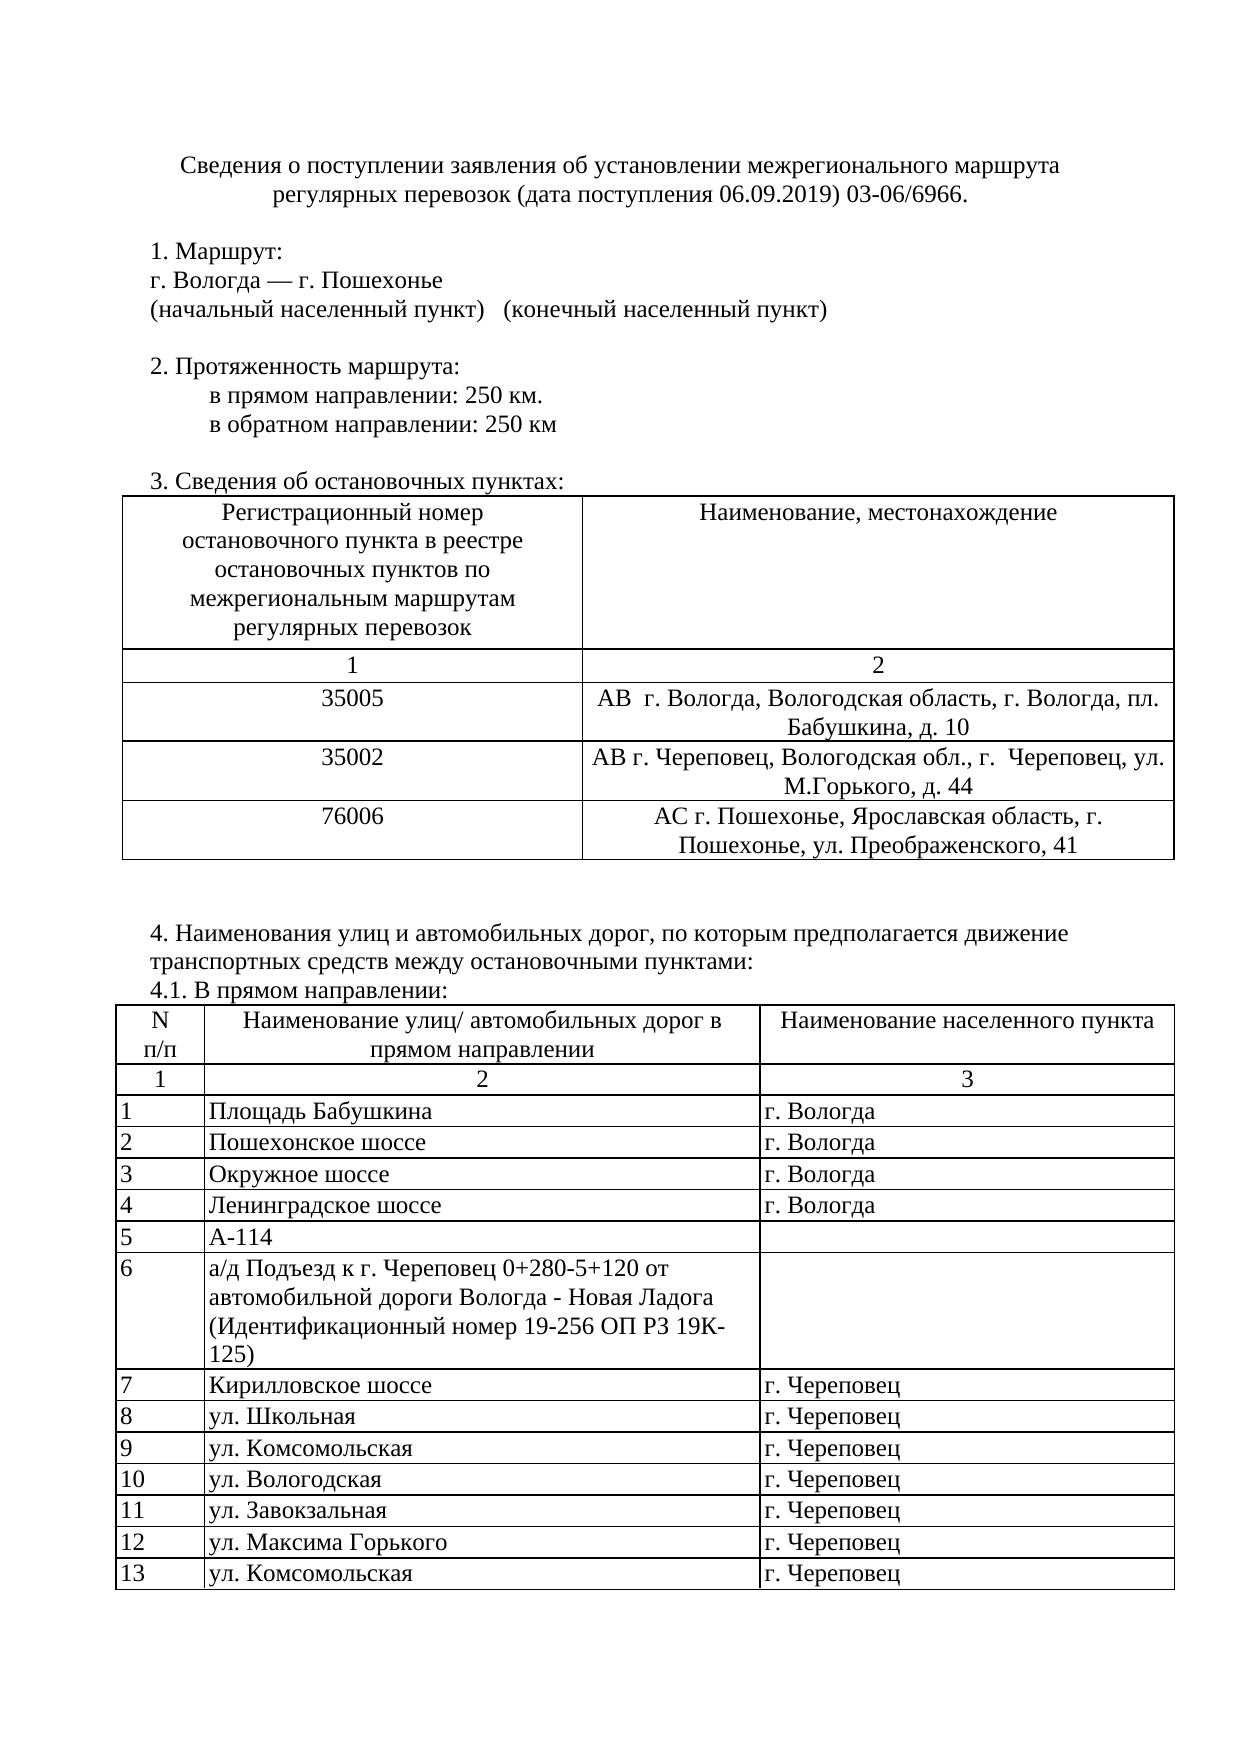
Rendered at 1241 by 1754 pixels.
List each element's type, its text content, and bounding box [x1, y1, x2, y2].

table_cell Окружное шоссе [205, 1159, 759, 1189]
table_cell г. Вологда [761, 1159, 1174, 1189]
text в обратном направлении: 250 км [150, 409, 1090, 437]
text 4.1. В прямом направлении: [150, 975, 1090, 1004]
table_cell 2 [117, 1127, 204, 1157]
table_cell АВ г. Череповец, Вологодская обл., г. Череповец, ул. М.Горького, д. 44 [583, 742, 1173, 799]
table_cell 7 [117, 1370, 204, 1400]
table_cell г. Череповец [761, 1464, 1174, 1494]
table_cell г. Череповец [761, 1559, 1174, 1588]
table_cell ул. Комсомольская [205, 1433, 759, 1463]
table_header N п/п [117, 1006, 204, 1063]
table_cell 1 [117, 1096, 204, 1126]
table_cell 2 [205, 1065, 759, 1094]
text 4. Наименования улиц и автомобильных дорог, по которым предполагается движение транспортных средств между остановочными пунктами: [150, 918, 1090, 975]
table_cell Ленинградское шоссе [205, 1190, 759, 1220]
table_cell 12 [117, 1527, 204, 1557]
table_cell г. Череповец [761, 1401, 1174, 1431]
table_cell 9 [117, 1433, 204, 1463]
table_cell 5 [117, 1222, 204, 1252]
table_cell ул. Завокзальная [205, 1496, 759, 1526]
table_cell АС г. Пошехонье, Ярославская область, г. Пошехонье, ул. Преображенского, 41 [583, 801, 1173, 858]
text Сведения о поступлении заявления об установлении межрегионального маршрута регулярных перевозок (дата поступления 06.09.2019) 03-06/6966. [150, 150, 1090, 207]
table_cell 3 [761, 1065, 1174, 1094]
table_cell 13 [117, 1559, 204, 1588]
table_cell 1 [117, 1065, 204, 1094]
table_cell ул. Вологодская [205, 1464, 759, 1494]
table_cell 3 [117, 1159, 204, 1189]
table_cell 11 [117, 1496, 204, 1526]
table_cell Пошехонское шоссе [205, 1127, 759, 1157]
text 1. Маршрут: [150, 236, 1090, 265]
table_cell г. Вологда [761, 1190, 1174, 1220]
table_cell г. Череповец [761, 1370, 1174, 1400]
text (начальный населенный пункт) (конечный населенный пункт) [150, 294, 1090, 322]
table_cell 8 [117, 1401, 204, 1431]
table_cell 4 [117, 1190, 204, 1220]
table_cell Площадь Бабушкина [205, 1096, 759, 1126]
table_cell 76006 [123, 801, 582, 858]
table_cell г. Вологда [761, 1127, 1174, 1157]
text в прямом направлении: 250 км. [150, 380, 1090, 409]
text 3. Сведения об остановочных пунктах: [150, 466, 1090, 495]
table_cell 1 [123, 650, 582, 681]
table_cell г. Череповец [761, 1496, 1174, 1526]
table_cell ул. Максима Горького [205, 1527, 759, 1557]
table_cell 35005 [123, 683, 582, 740]
table_cell 10 [117, 1464, 204, 1494]
table_header Наименование улиц/ автомобильных дорог в прямом направлении [205, 1006, 759, 1063]
table_header Регистрационный номер остановочного пункта в реестре остановочных пунктов по межрегиональным маршрутам регулярных перевозок [123, 497, 582, 648]
table_cell 35002 [123, 742, 582, 799]
table_cell А-114 [205, 1222, 759, 1252]
table_cell АВ г. Вологда, Вологодская область, г. Вологда, пл. Бабушкина, д. 10 [583, 683, 1173, 740]
table_cell [761, 1253, 1174, 1368]
table_cell г. Череповец [761, 1433, 1174, 1463]
table_cell Кирилловское шоссе [205, 1370, 759, 1400]
table_header Наименование населенного пункта [761, 1006, 1174, 1063]
table_cell [761, 1222, 1174, 1252]
table_cell 2 [583, 650, 1173, 681]
table_cell г. Череповец [761, 1527, 1174, 1557]
table_cell 6 [117, 1253, 204, 1368]
table_cell г. Вологда [761, 1096, 1174, 1126]
table_cell ул. Школьная [205, 1401, 759, 1431]
table_cell а/д Подъезд к г. Череповец 0+280-5+120 от автомобильной дороги Вологда - Новая Ладога (Идентификационный номер 19-256 ОП РЗ 19К-125) [205, 1253, 759, 1368]
table_cell ул. Комсомольская [205, 1559, 759, 1588]
text г. Вологда — г. Пошехонье [150, 265, 1090, 294]
table_header Наименование, местонахождение [583, 497, 1173, 648]
text 2. Протяженность маршрута: [150, 351, 1090, 380]
